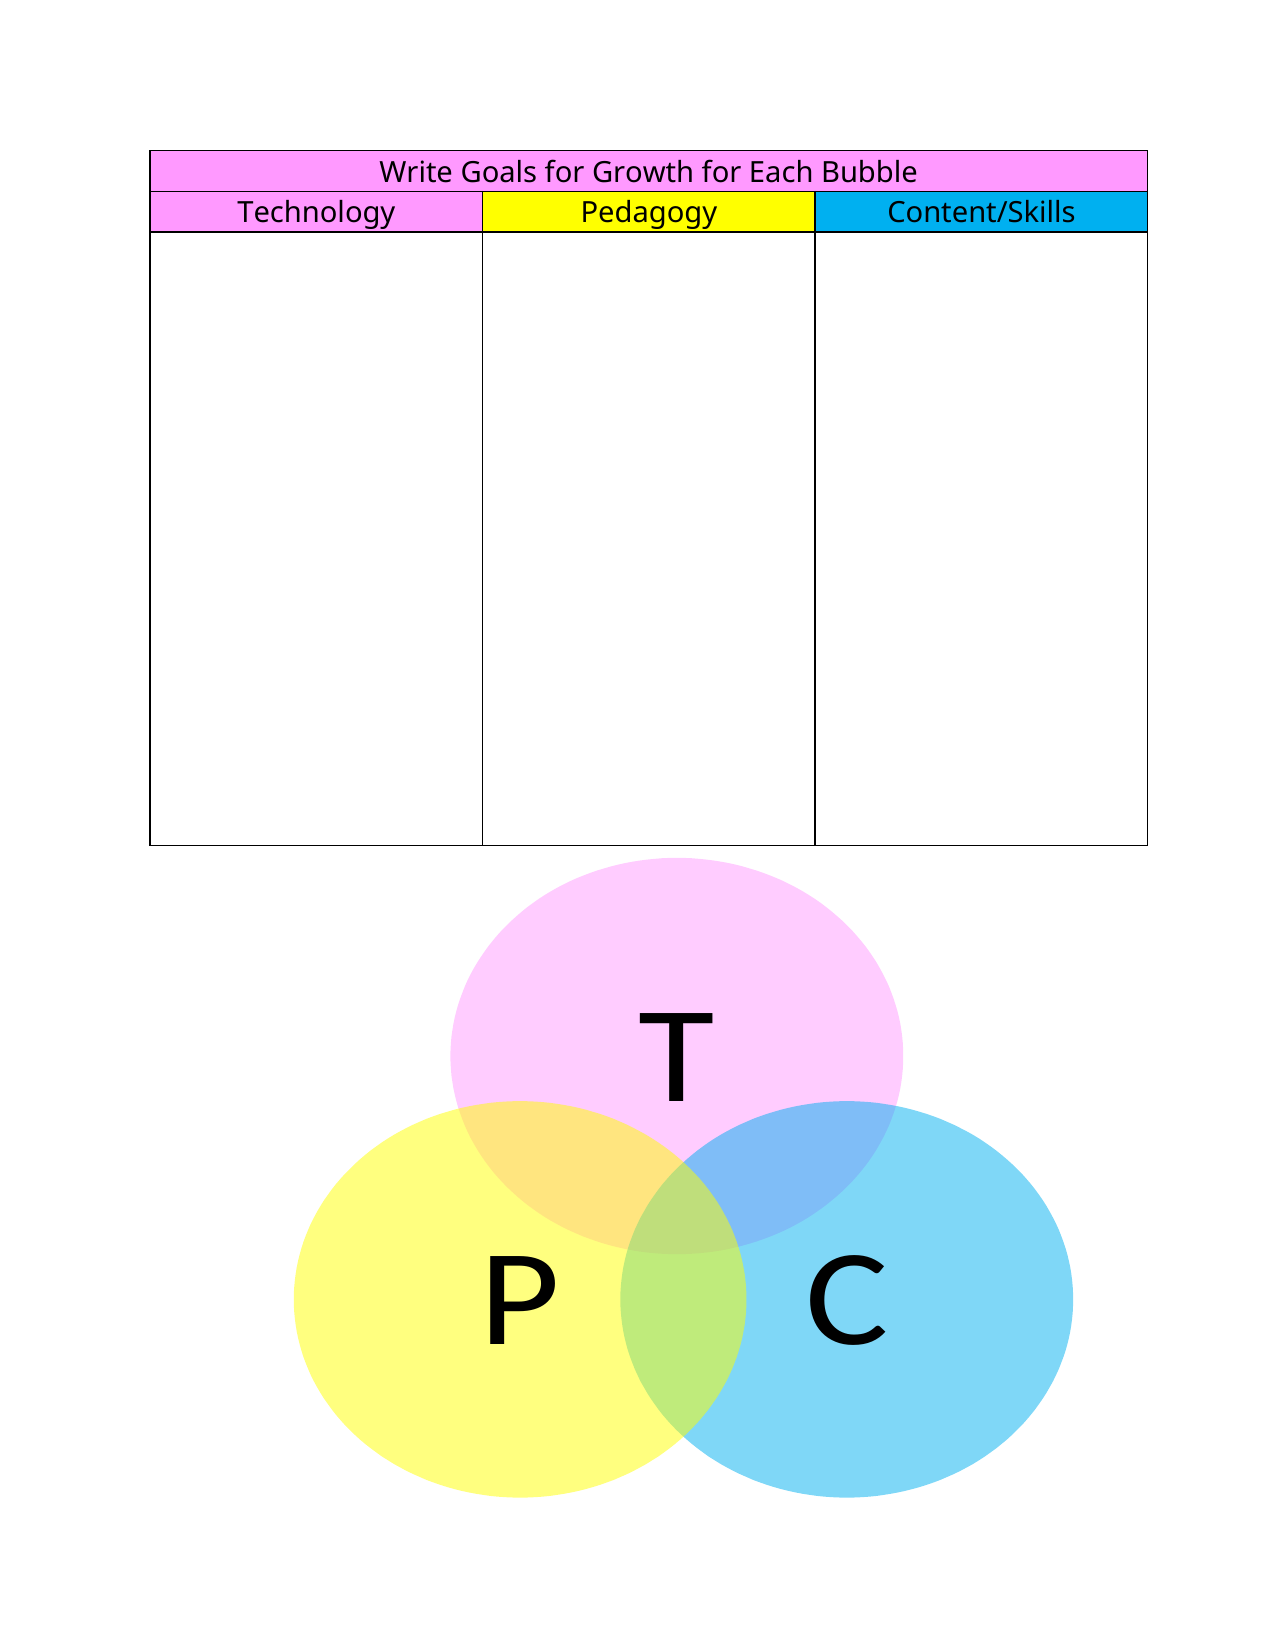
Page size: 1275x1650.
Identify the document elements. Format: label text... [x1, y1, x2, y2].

table_cell [483, 233, 814, 845]
table_cell Content/Skills [816, 192, 1147, 231]
table_header Write Goals for Growth for Each Bubble [151, 151, 1147, 191]
table_cell [816, 233, 1147, 845]
table_cell Technology [151, 192, 482, 231]
table_cell Pedagogy [483, 192, 814, 231]
table_cell [151, 233, 482, 845]
